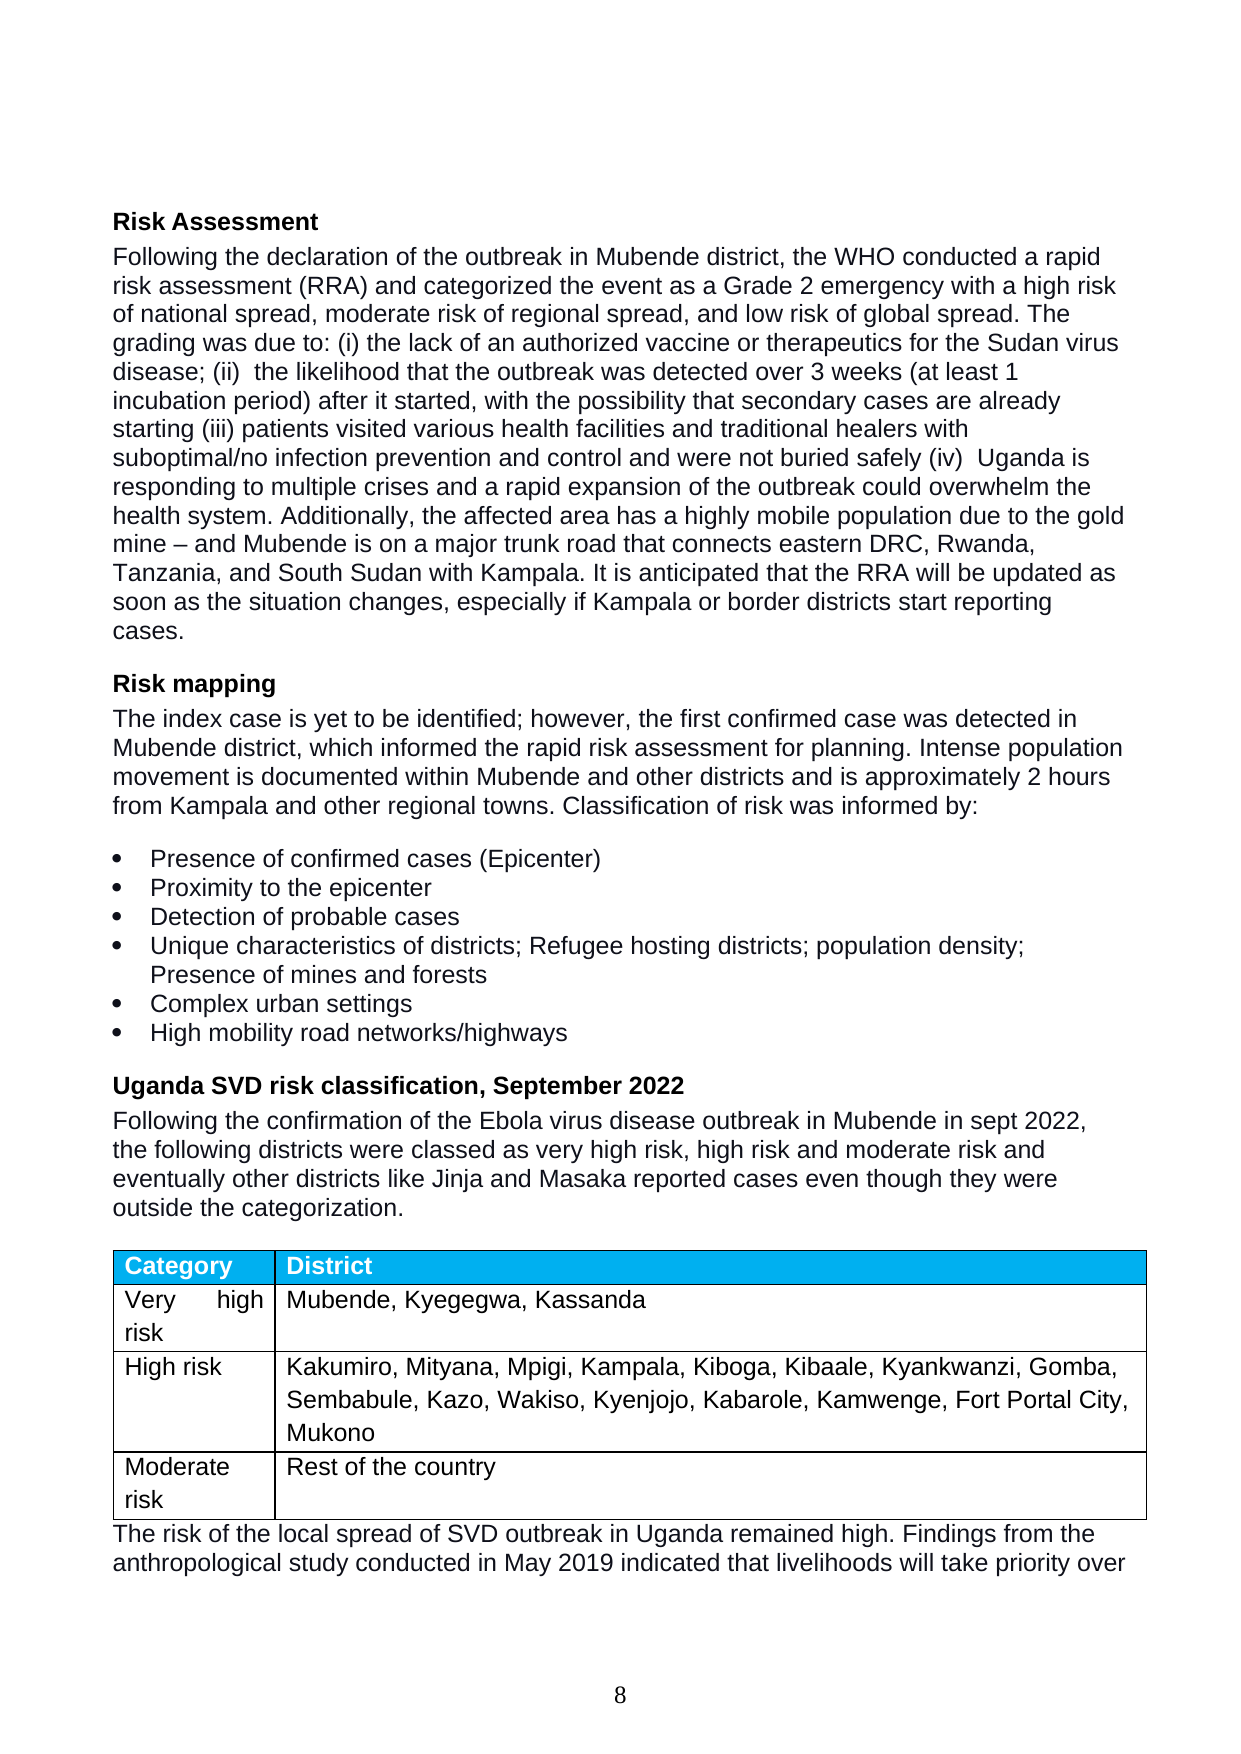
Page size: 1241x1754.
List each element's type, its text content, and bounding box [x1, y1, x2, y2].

text The index case is yet to be identified; however, the first confirmed case was detected in Mubende district, which informed the rapid risk assessment for planning. Intense population movement is documented within Mubende and other districts and is approximately 2 hours from Kampala and other regional towns. Classification of risk was informed by: [112, 704, 1128, 819]
list Unique characteristics of districts; Refugee hosting districts; population density; Presence of mines and forests [112, 931, 1128, 989]
list Following the confirmation of the Ebola virus disease outbreak in Mubende in sept 2022, the following districts were classed as very high risk, high risk and moderate risk and eventually other districts like Jinja and Masaka reported cases even though they were outside the categorization. [112, 1106, 1128, 1221]
list High mobility road networks/highways [112, 1017, 1128, 1046]
list Presence of confirmed cases (Epicenter) [112, 844, 1128, 873]
subtitle Uganda SVD risk classification, September 2022 [112, 1071, 1128, 1100]
table_cell Moderate risk [114, 1453, 274, 1518]
subtitle Risk mapping [112, 669, 1128, 698]
list Proximity to the epicenter [112, 873, 1128, 902]
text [112, 1520, 1128, 1577]
subtitle Risk Assessment [112, 207, 1128, 236]
table_cell Kakumiro, Mityana, Mpigi, Kampala, Kiboga, Kibaale, Kyankwanzi, Gomba, Sembabule, Kazo, Wakiso, Kyenjojo, Kabarole, Kamwenge, Fort Portal City, Mukono [276, 1352, 1146, 1451]
table_cell High risk [114, 1352, 274, 1451]
list Complex urban settings [112, 989, 1128, 1017]
table_header District [276, 1251, 1146, 1284]
text Following the declaration of the outbreak in Mubende district, the WHO conducted a rapid risk assessment (RRA) and categorized the event as a Grade 2 emergency with a high risk of national spread, moderate risk of regional spread, and low risk of global spread. The grading was due to: (i) the lack of an authorized vaccine or therapeutics for the Sudan virus disease; (ii) the likelihood that the outbreak was detected over 3 weeks (at least 1 incubation period) after it started, with the possibility that secondary cases are already starting (iii) patients visited various health facilities and traditional healers with suboptimal/no infection prevention and control and were not buried safely (iv) Uganda is responding to multiple crises and a rapid expansion of the outbreak could overwhelm the health system. Additionally, the affected area has a highly mobile population due to the gold mine – and Mubende is on a major trunk road that connects eastern DRC, Rwanda, Tanzania, and South Sudan with Kampala. It is anticipated that the RRA will be updated as soon as the situation changes, especially if Kampala or border districts start reporting cases. [112, 242, 1128, 644]
table_cell Rest of the country [276, 1453, 1146, 1518]
list Detection of probable cases [112, 902, 1128, 931]
table_cell Mubende, Kyegegwa, Kassanda [276, 1285, 1146, 1351]
table_header Category [114, 1251, 274, 1284]
table_cell Very high risk [114, 1285, 274, 1351]
